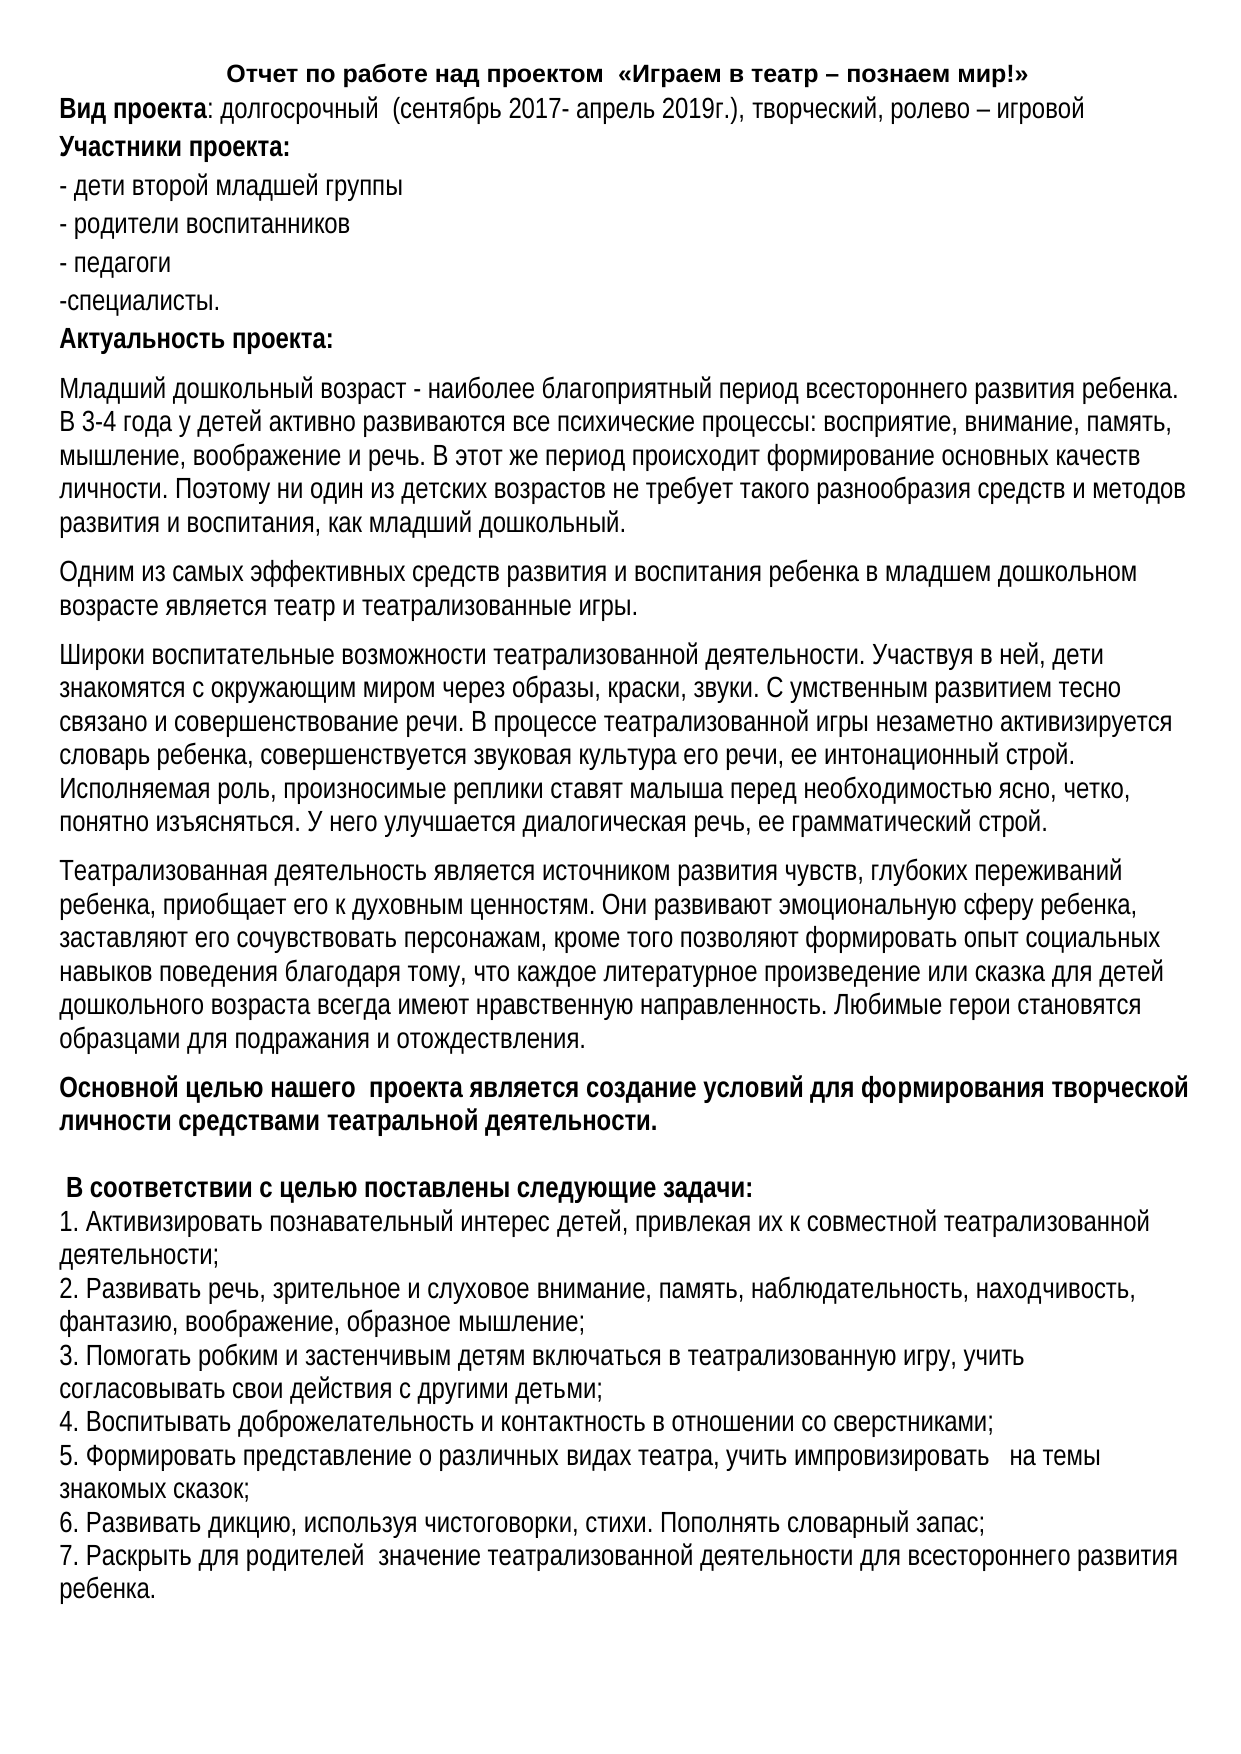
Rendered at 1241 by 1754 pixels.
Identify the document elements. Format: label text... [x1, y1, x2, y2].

text Основной целью нашего проекта является создание условий для формирования творческой личности средствами театральной деятельности. В соответствии с целью поставлены следующие задачи: 1. Активизировать познавательный интерес детей, привлекая их к совместной театрализованной деятельности; 2. Развивать речь, зрительное и слуховое внимание, память, наблюдательность, находчивость, фантазию, воображение, образное мышление; 3. Помогать робким и застенчивым детям включаться в театрализованную игру, учить согласовывать свои действия с другими детьми; 4. Воспитывать доброжелательность и контактность в отношении со сверстниками; 5. Формировать представление о различных видах театра, учить импровизировать на темы знакомых сказок; 6. Развивать дикцию, используя чистоговорки, стихи. Пополнять словарный запас; 7. Раскрыть для родителей значение театрализованной деятельности для всестороннего развития ребенка. [59, 1070, 1196, 1639]
text Широки воспитательные возможности театрализованной деятельности. Участвуя в ней, дети знакомятся с окружающим миром через образы, краски, звуки. С умственным развитием тесно связано и совершенствование речи. В процессе театрализованной игры незаметно активизируется словарь ребенка, совершенствуется звуковая культура его речи, ее интонационный строй. Исполняемая роль, произносимые реплики ставят малыша перед необходимостью ясно, четко, понятно изъясняться. У него улучшается диалогическая речь, ее грамматический строй. [59, 637, 1196, 838]
text Младший дошкольный возраст - наиболее благоприятный период всестороннего развития ребенка. В 3-4 года у детей активно развиваются все психические процессы: восприятие, внимание, память, мышление, воображение и речь. В этот же период происходит формирование основных качеств личности. Поэтому ни один из детских возрастов не требует такого разнообразия средств и методов развития и воспитания, как младший дошкольный. [59, 371, 1196, 538]
text Вид проекта: долгосрочный (сентябрь 2017- апрель 2019г.), творческий, ролево – игровой Участники проекта: - дети второй младшей группы - родители воспитанников - педагоги [59, 91, 1196, 278]
text Актуальность проекта: [59, 322, 1196, 355]
text Одним из самых эффективных средств развития и воспитания ребенка в младшем дошкольном возрасте является театр и театрализованные игры. [59, 554, 1196, 621]
text Отчет по работе над проектом «Играем в театр – познаем мир!» [59, 59, 1196, 88]
text -специалисты. [59, 283, 1196, 317]
text Театрализованная деятельность является источником развития чувств, глубоких переживаний ребенка, приобщает его к духовным ценностям. Они развивают эмоциональную сферу ребенка, заставляют его сочувствовать персонажам, кроме того позволяют формировать опыт социальных навыков поведения благодаря тому, что каждое литературное произведение или сказка для детей дошкольного возраста всегда имеют нравственную направленность. Любимые герои становятся образцами для подражания и отождествления. [59, 853, 1196, 1054]
